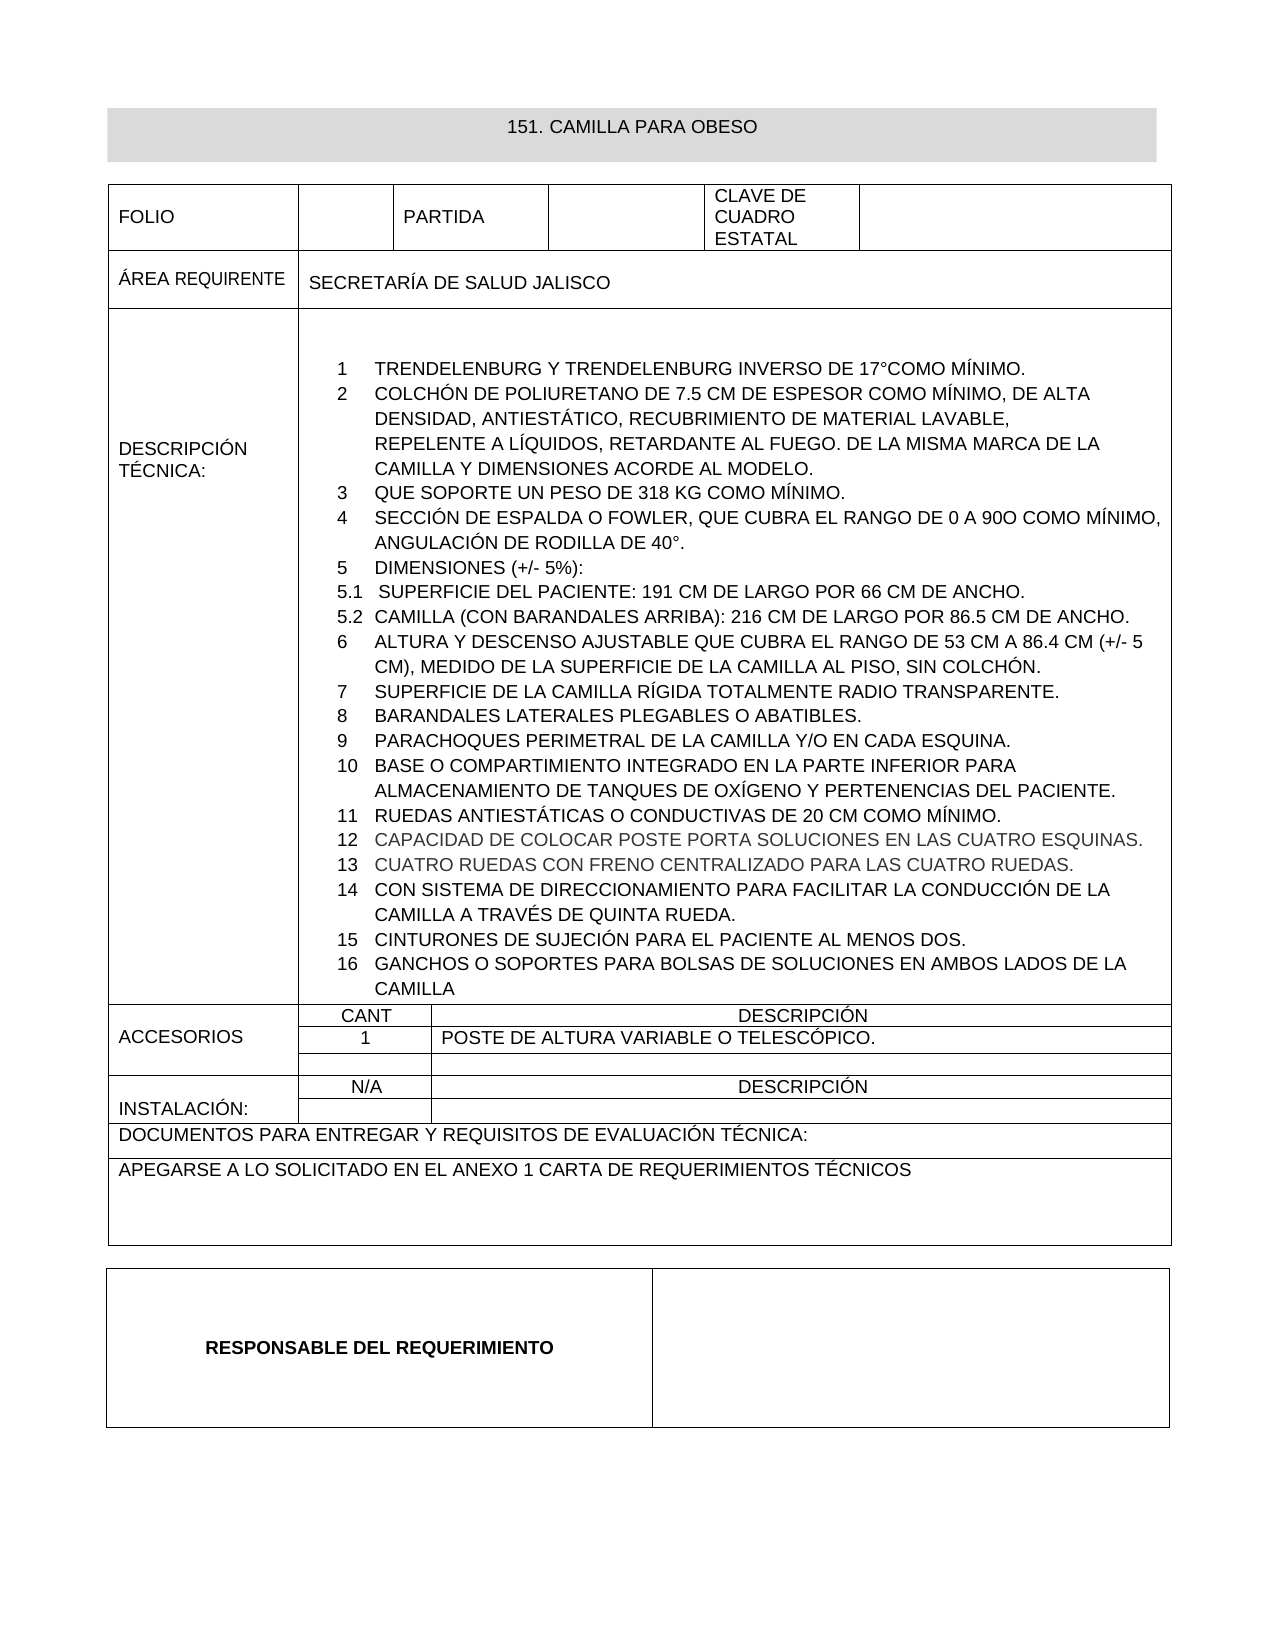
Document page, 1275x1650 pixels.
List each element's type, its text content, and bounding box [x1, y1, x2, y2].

table_header [549, 185, 704, 249]
table_header FOLIO [109, 185, 298, 249]
table_header [299, 185, 393, 249]
table_cell N/A [299, 1076, 431, 1098]
table_cell INSTALACIÓN: [109, 1076, 298, 1123]
table_cell DESCRIPCIÓN [432, 1076, 1171, 1098]
table_cell APEGARSE A LO SOLICITADO EN EL ANEXO 1 CARTA DE REQUERIMIENTOS TÉCNICOS [109, 1159, 1171, 1245]
table_header RESPONSABLE DEL REQUERIMIENTO [107, 1269, 652, 1427]
table_cell DESCRIPCIÓN [432, 1005, 1171, 1026]
table_header [653, 1269, 1169, 1427]
table_cell 1 [299, 1027, 431, 1053]
table_cell CANT [299, 1005, 431, 1026]
table_cell DOCUMENTOS PARA ENTREGAR Y REQUISITOS DE EVALUACIÓN TÉCNICA: [109, 1124, 1171, 1157]
table_cell [299, 1054, 431, 1075]
table_cell POSTE DE ALTURA VARIABLE O TELESCÓPICO. [432, 1027, 1171, 1053]
table_cell [432, 1099, 1171, 1123]
table_cell [432, 1054, 1171, 1075]
table_cell SECRETARÍA DE SALUD JALISCO [299, 251, 1171, 308]
table_header [860, 185, 1171, 249]
table_cell ACCESORIOS [109, 1005, 298, 1075]
table_cell TRENDELENBURG Y TRENDELENBURG INVERSO DE 17°COMO MÍNIMO. COLCHÓN DE POLIURETANO DE 7.5 CM DE ESPESOR COMO MÍNIMO, DE ALTA DENSIDAD, ANTIESTÁTICO, RECUBRIMIENTO DE MATERIAL LAVABLE, REPELENTE A LÍQUIDOS, RETARDANTE AL FUEGO. DE LA MISMA MARCA DE LA CAMILLA Y DIMENSIONES ACORDE AL MODELO. QUE SOPORTE UN PESO DE 318 KG COMO MÍNIMO. SECCIÓN DE ESPALDA O FOWLER, QUE CUBRA EL RANGO DE 0 A 90O COMO MÍNIMO, ANGULACIÓN DE RODILLA DE 40°. DIMENSIONES (+/- 5%): SUPERFICIE DEL PACIENTE: 191 CM DE LARGO POR 66 CM DE ANCHO. CAMILLA (CON BARANDALES ARRIBA): 216 CM DE LARGO POR 86.5 CM DE ANCHO. ALTURA Y DESCENSO AJUSTABLE QUE CUBRA EL RANGO DE 53 CM A 86.4 CM (+/- 5 CM), MEDIDO DE LA SUPERFICIE DE LA CAMILLA AL PISO, SIN COLCHÓN. SUPERFICIE DE LA CAMILLA RÍGIDA TOTALMENTE RADIO TRANSPARENTE. BARANDALES LATERALES PLEGABLES O ABATIBLES. PARACHOQUES PERIMETRAL DE LA CAMILLA Y/O EN CADA ESQUINA. BASE O COMPARTIMIENTO INTEGRADO EN LA PARTE INFERIOR PARA ALMACENAMIENTO DE TANQUES DE OXÍGENO Y PERTENENCIAS DEL PACIENTE. RUEDAS ANTIESTÁTICAS O CONDUCTIVAS DE 20 CM COMO MÍNIMO. CAPACIDAD DE COLOCAR POSTE PORTA SOLUCIONES EN LAS CUATRO ESQUINAS. CUATRO RUEDAS CON FRENO CENTRALIZADO PARA LAS CUATRO RUEDAS. CON SISTEMA DE DIRECCIONAMIENTO PARA FACILITAR LA CONDUCCIÓN DE LA CAMILLA A TRAVÉS DE QUINTA RUEDA. CINTURONES DE SUJECIÓN PARA EL PACIENTE AL MENOS DOS. GANCHOS O SOPORTES PARA BOLSAS DE SOLUCIONES EN AMBOS LADOS DE LA CAMILLA [299, 309, 1171, 1003]
table_cell ÁREA REQUIRENTE [109, 251, 298, 308]
table_header PARTIDA [394, 185, 548, 249]
table_header CLAVE DE CUADRO ESTATAL [705, 185, 859, 249]
table_cell [299, 1099, 431, 1123]
table_cell DESCRIPCIÓN TÉCNICA: [109, 309, 298, 1003]
